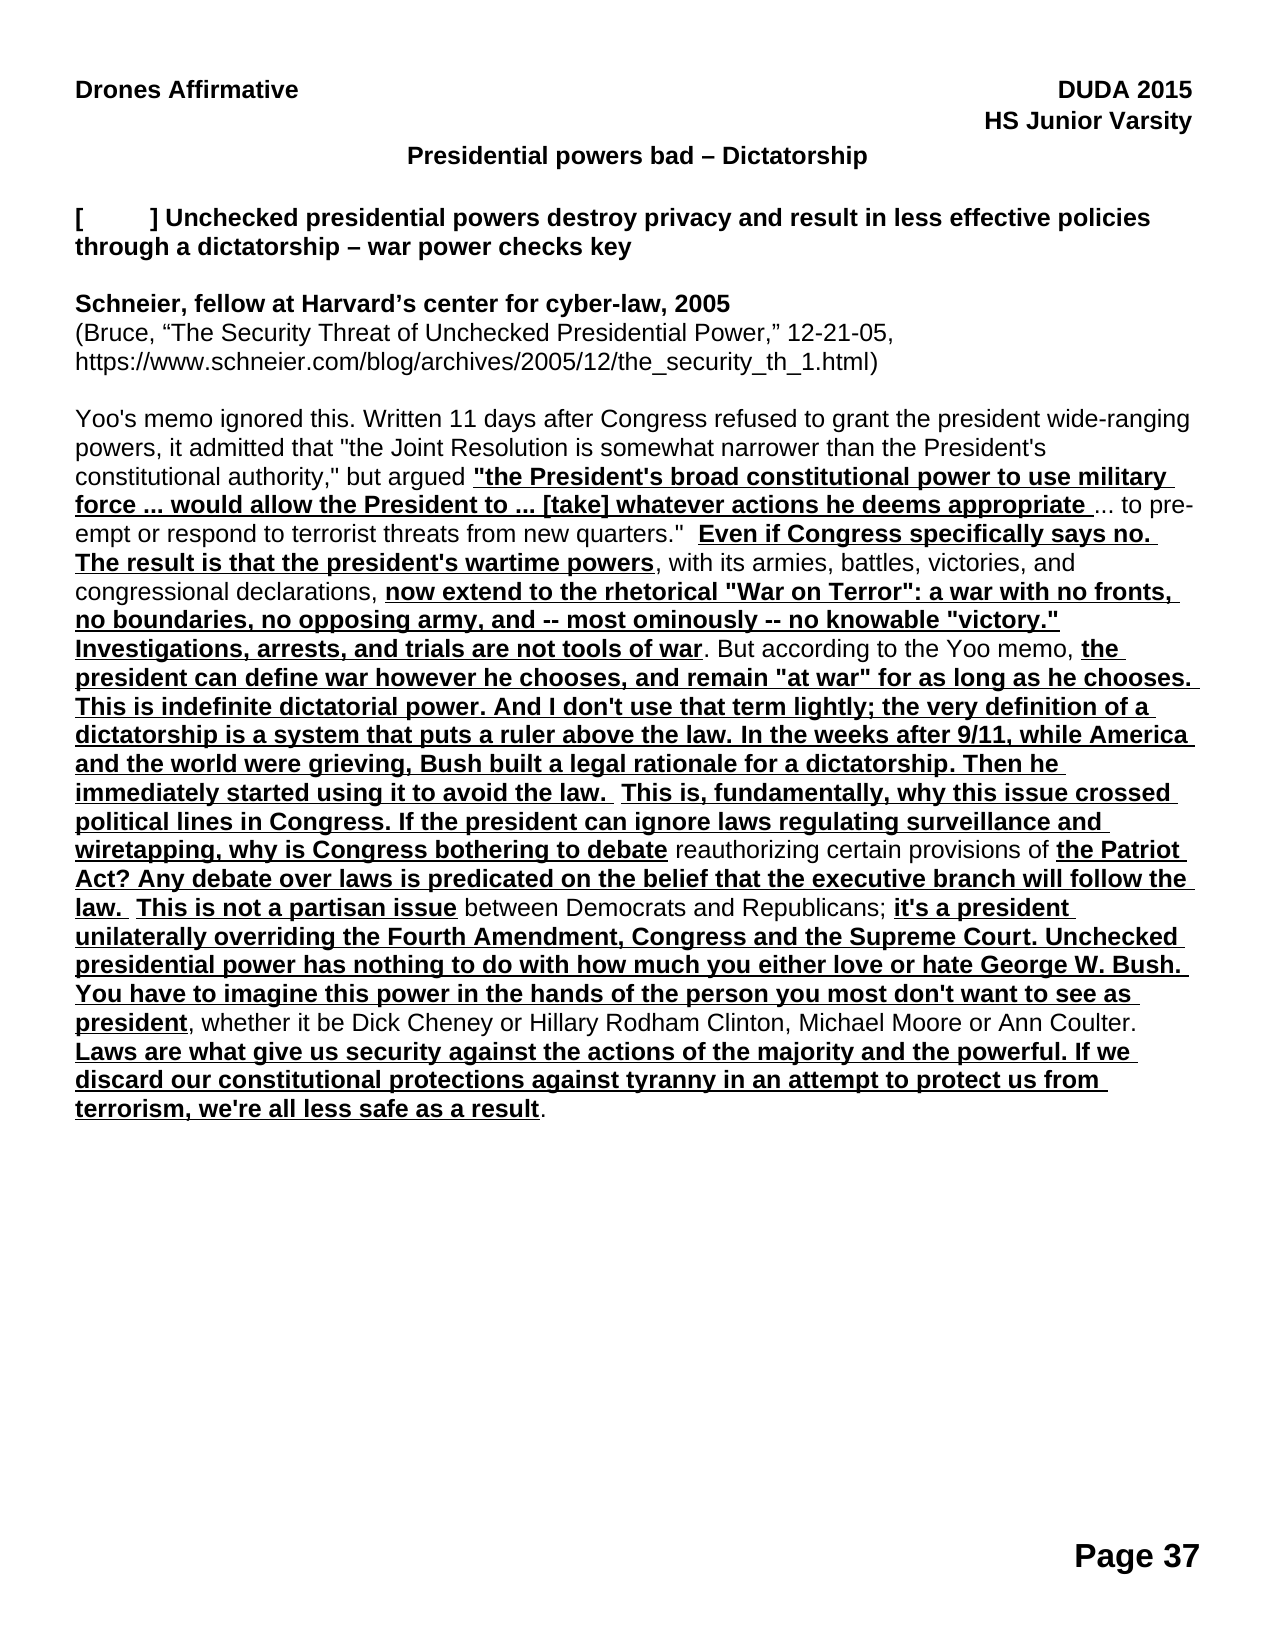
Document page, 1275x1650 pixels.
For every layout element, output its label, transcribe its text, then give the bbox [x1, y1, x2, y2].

text Yoo's memo ignored this. Written 11 days after Congress refused to grant the president wide-ranging powers, it admitted that "the Joint Resolution is somewhat narrower than the President's constitutional authority," but argued "the President's broad constitutional power to use military force ... would allow the President to ... [take] whatever actions he deems appropriate ... to pre-empt or respond to terrorist threats from new quarters." Even if Congress specifically says no. The result is that the president's wartime powers, with its armies, battles, victories, and congressional declarations, now extend to the rhetorical "War on Terror": a war with no fronts, no boundaries, no opposing army, and -- most ominously -- no knowable "victory." Investigations, arrests, and trials are not tools of war. But according to the Yoo memo, the president can define war however he chooses, and remain "at war" for as long as he chooses. This is indefinite dictatorial power. And I don't use that term lightly; the very definition of a dictatorship is a system that puts a ruler above the law. In the weeks after 9/11, while America and the world were grieving, Bush built a legal rationale for a dictatorship. Then he immediately started using it to avoid the law. This is, fundamentally, why this issue crossed political lines in Congress. If the president can ignore laws regulating surveillance and wiretapping, why is Congress bothering to debate reauthorizing certain provisions of the Patriot Act? Any debate over laws is predicated on the belief that the executive branch will follow the law. This is not a partisan issue between Democrats and Republicans; it's a president unilaterally overriding the Fourth Amendment, Congress and the Supreme Court. Unchecked presidential power has nothing to do with how much you either love or hate George W. Bush. You have to imagine this power in the hands of the person you most don't want to see as president, whether it be Dick Cheney or Hillary Rodham Clinton, Michael Moore or Ann Coulter. Laws are what give us security against the actions of the majority and the powerful. If we discard our constitutional protections against tyranny in an attempt to protect us from terrorism, we're all less safe as a result. [75, 404, 1200, 688]
text (Bruce, “The Security Threat of Unchecked Presidential Power,” 12-21-05, https://www.schneier.com/blog/archives/2005/12/the_security_th_1.html) [75, 318, 1200, 375]
subtitle Presidential powers bad – Dictatorship [75, 141, 1200, 170]
text Schneier, fellow at Harvard’s center for cyber-law, 2005 [75, 289, 1200, 318]
text Yoo's memo ignored this. Written 11 days after Congress refused to grant the president wide-ranging powers, it admitted that "the Joint Resolution is somewhat narrower than the President's constitutional authority," but argued "the President's broad constitutional power to use military force ... would allow the President to ... [take] whatever actions he deems appropriate ... to pre-empt or respond to terrorist threats from new quarters." Even if Congress specifically says no. The result is that the president's wartime powers, with its armies, battles, victories, and congressional declarations, now extend to the rhetorical "War on Terror": a war with no fronts, no boundaries, no opposing army, and -- most ominously -- no knowable "victory." Investigations, arrests, and trials are not tools of war. But according to the Yoo memo, the president can define war however he chooses, and remain "at war" for as long as he chooses. This is indefinite dictatorial power. And I don't use that term lightly; the very definition of a dictatorship is a system that puts a ruler above the law. In the weeks after 9/11, while America and the world were grieving, Bush built a legal rationale for a dictatorship. Then he immediately started using it to avoid the law. This is, fundamentally, why this issue crossed political lines in Congress. If the president can ignore laws regulating surveillance and wiretapping, why is Congress bothering to debate reauthorizing certain provisions of the Patriot Act? Any debate over laws is predicated on the belief that the executive branch will follow the law. This is not a partisan issue between Democrats and Republicans; it's a president unilaterally overriding the Fourth Amendment, Congress and the Supreme Court. Unchecked presidential power has nothing to do with how much you either love or hate George W. Bush. You have to imagine this power in the hands of the person you most don't want to see as president, whether it be Dick Cheney or Hillary Rodham Clinton, Michael Moore or Ann Coulter. Laws are what give us security against the actions of the majority and the powerful. If we discard our constitutional protections against tyranny in an attempt to protect us from terrorism, we're all less safe as a result. [75, 689, 1200, 1123]
subtitle [ ] Unchecked presidential powers destroy privacy and result in less effective policies through a dictatorship – war power checks key [75, 203, 1200, 260]
